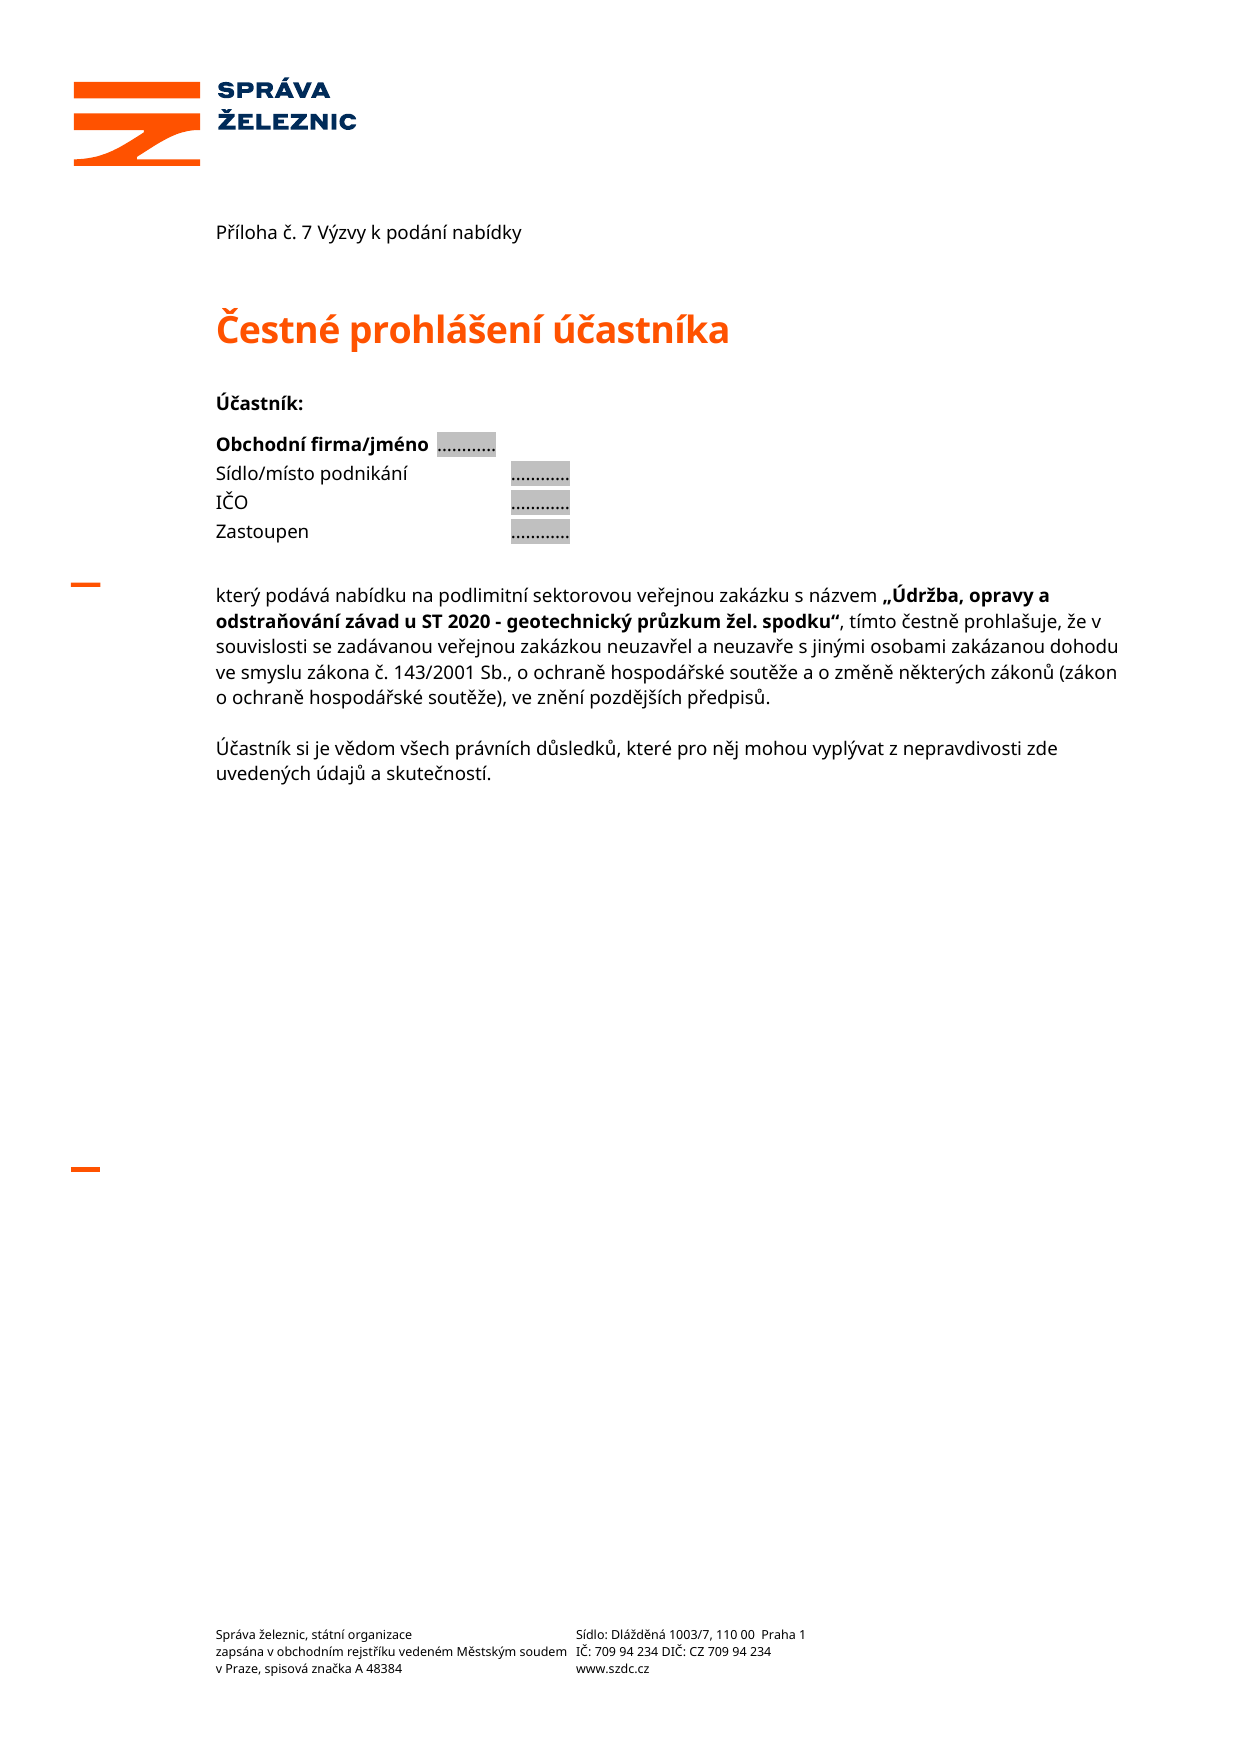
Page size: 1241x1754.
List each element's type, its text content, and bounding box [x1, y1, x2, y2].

text Obchodní firma/jméno ………… [216, 429, 1122, 458]
text Účastník: [216, 385, 1122, 416]
text Příloha č. 7 Výzvy k podání nabídky [216, 219, 1122, 245]
text IČO ………… [216, 487, 1122, 516]
subtitle Čestné prohlášení účastníka [216, 303, 1122, 354]
text Sídlo/místo podnikání ………… [216, 458, 1122, 487]
text Účastník si je vědom všech právních důsledků, které pro něj mohou vyplývat z nepravdivosti zde uvedených údajů a skutečností. [216, 735, 1122, 786]
text Zastoupen ………… [216, 516, 1122, 544]
text který podává nabídku na podlimitní sektorovou veřejnou zakázku s názvem „Údržba, opravy a odstraňování závad u ST 2020 - geotechnický průzkum žel. spodku“, tímto čestně prohlašuje, že v souvislosti se zadávanou veřejnou zakázkou neuzavřel a neuzavře s jinými osobami zakázanou dohodu ve smyslu zákona č. 143/2001 Sb., o ochraně hospodářské soutěže a o změně některých zákonů (zákon o ochraně hospodářské soutěže), ve znění pozdějších předpisů. [216, 582, 1122, 710]
